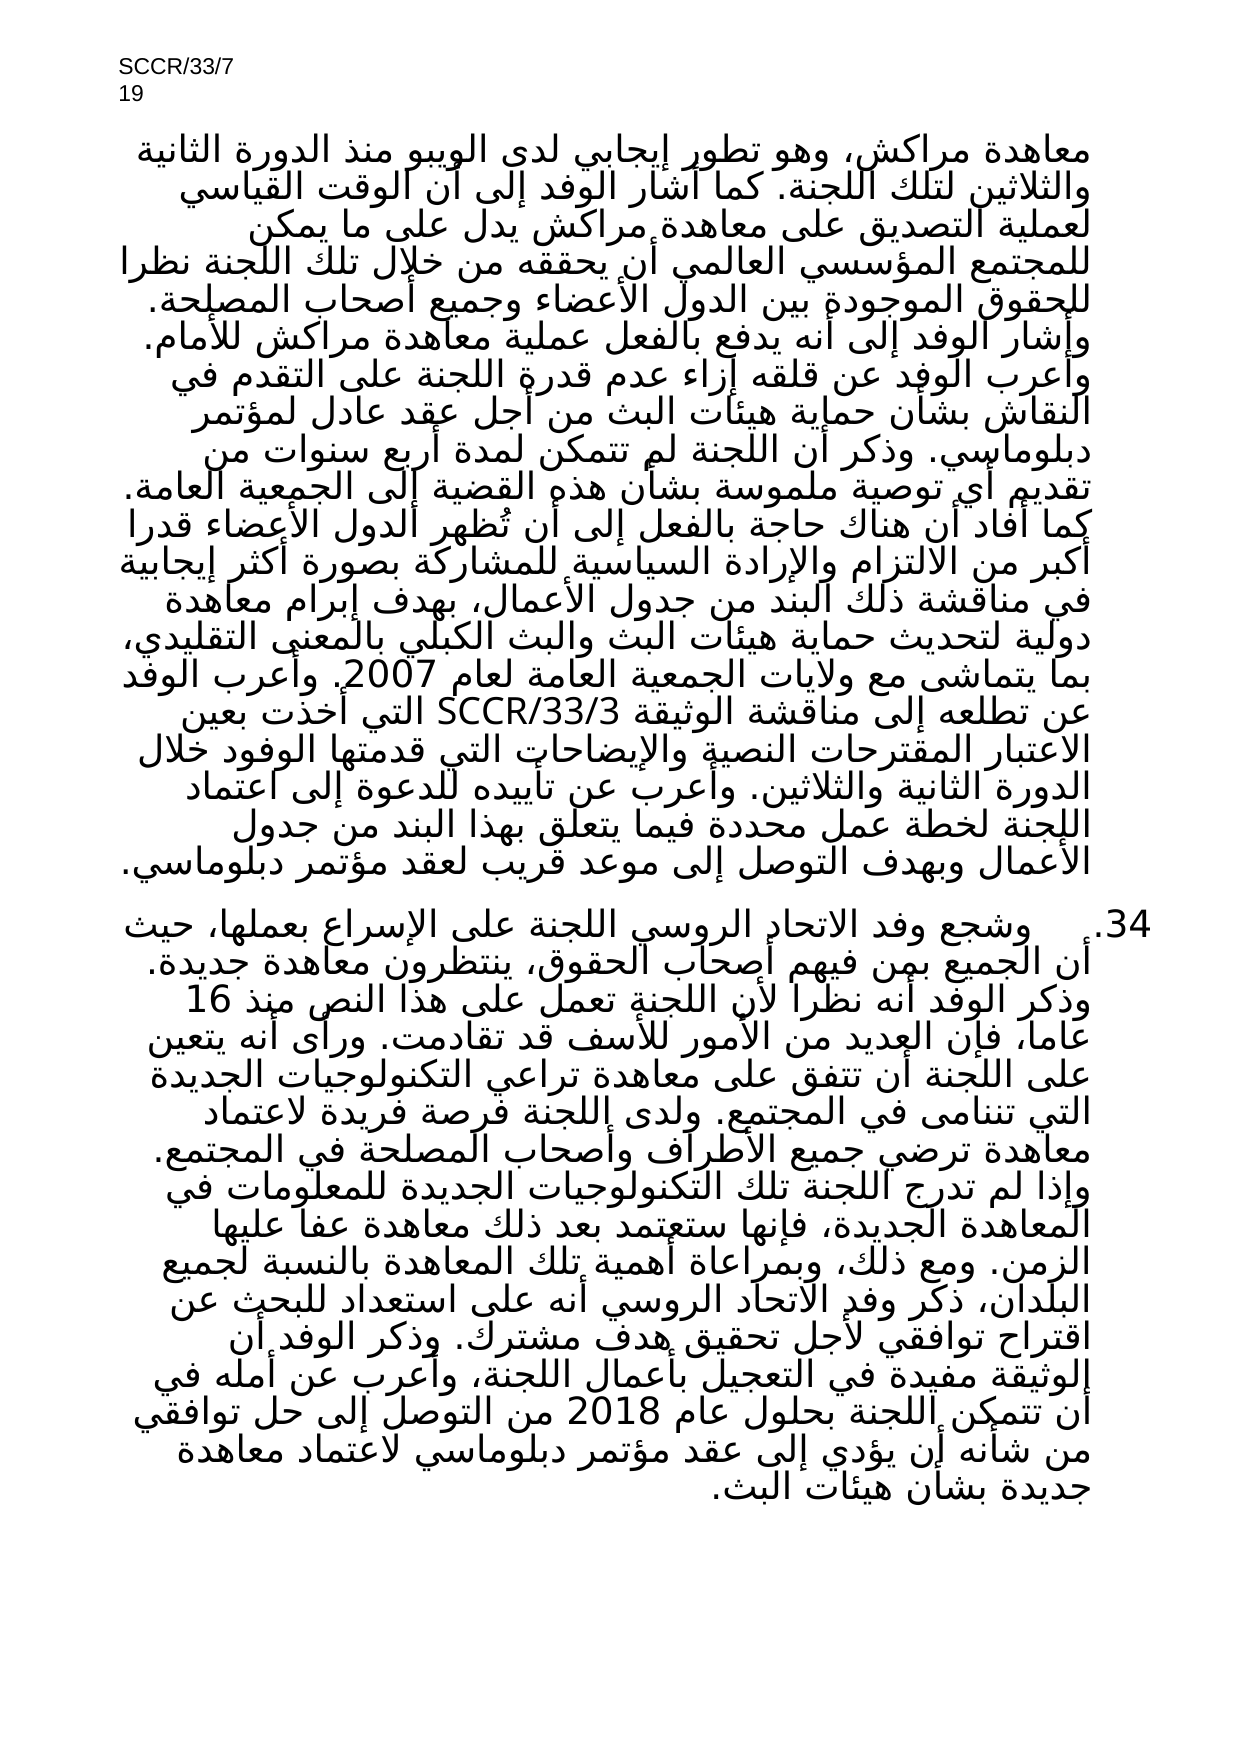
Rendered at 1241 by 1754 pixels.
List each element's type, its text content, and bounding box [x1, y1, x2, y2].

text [118, 132, 1092, 882]
text وشجع وفد الاتحاد الروسي اللجنة على الإسراع بعملها، حيث أن الجميع بمن فيهم أصحاب الحقوق، ينتظرون معاهدة جديدة. وذكر الوفد أنه نظرا لأن اللجنة تعمل على هذا النص منذ 16 عاما، فإن العديد من الأمور للأسف قد تقادمت. ورأى أنه يتعين على اللجنة أن تتفق على معاهدة تراعي التكنولوجيات الجديدة التي تننامى في المجتمع. ولدى اللجنة فرصة فريدة لاعتماد معاهدة ترضي جميع الأطراف وأصحاب المصلحة في المجتمع. وإذا لم تدرج اللجنة تلك التكنولوجيات الجديدة للمعلومات في المعاهدة الجديدة، فإنها ستعتمد بعد ذلك معاهدة عفا عليها الزمن. ومع ذلك، وبمراعاة أهمية تلك المعاهدة بالنسبة لجميع البلدان، ذكر وفد الاتحاد الروسي أنه على استعداد للبحث عن اقتراح توافقي لأجل تحقيق هدف مشترك. وذكر الوفد أن الوثيقة مفيدة في التعجيل بأعمال اللجنة، وأعرب عن أمله في أن تتمكن اللجنة بحلول عام 2018 من التوصل إلى حل توافقي من شأنه أن يؤدي إلى عقد مؤتمر دبلوماسي لاعتماد معاهدة جديدة بشأن هيئات البث. [118, 907, 1092, 1507]
